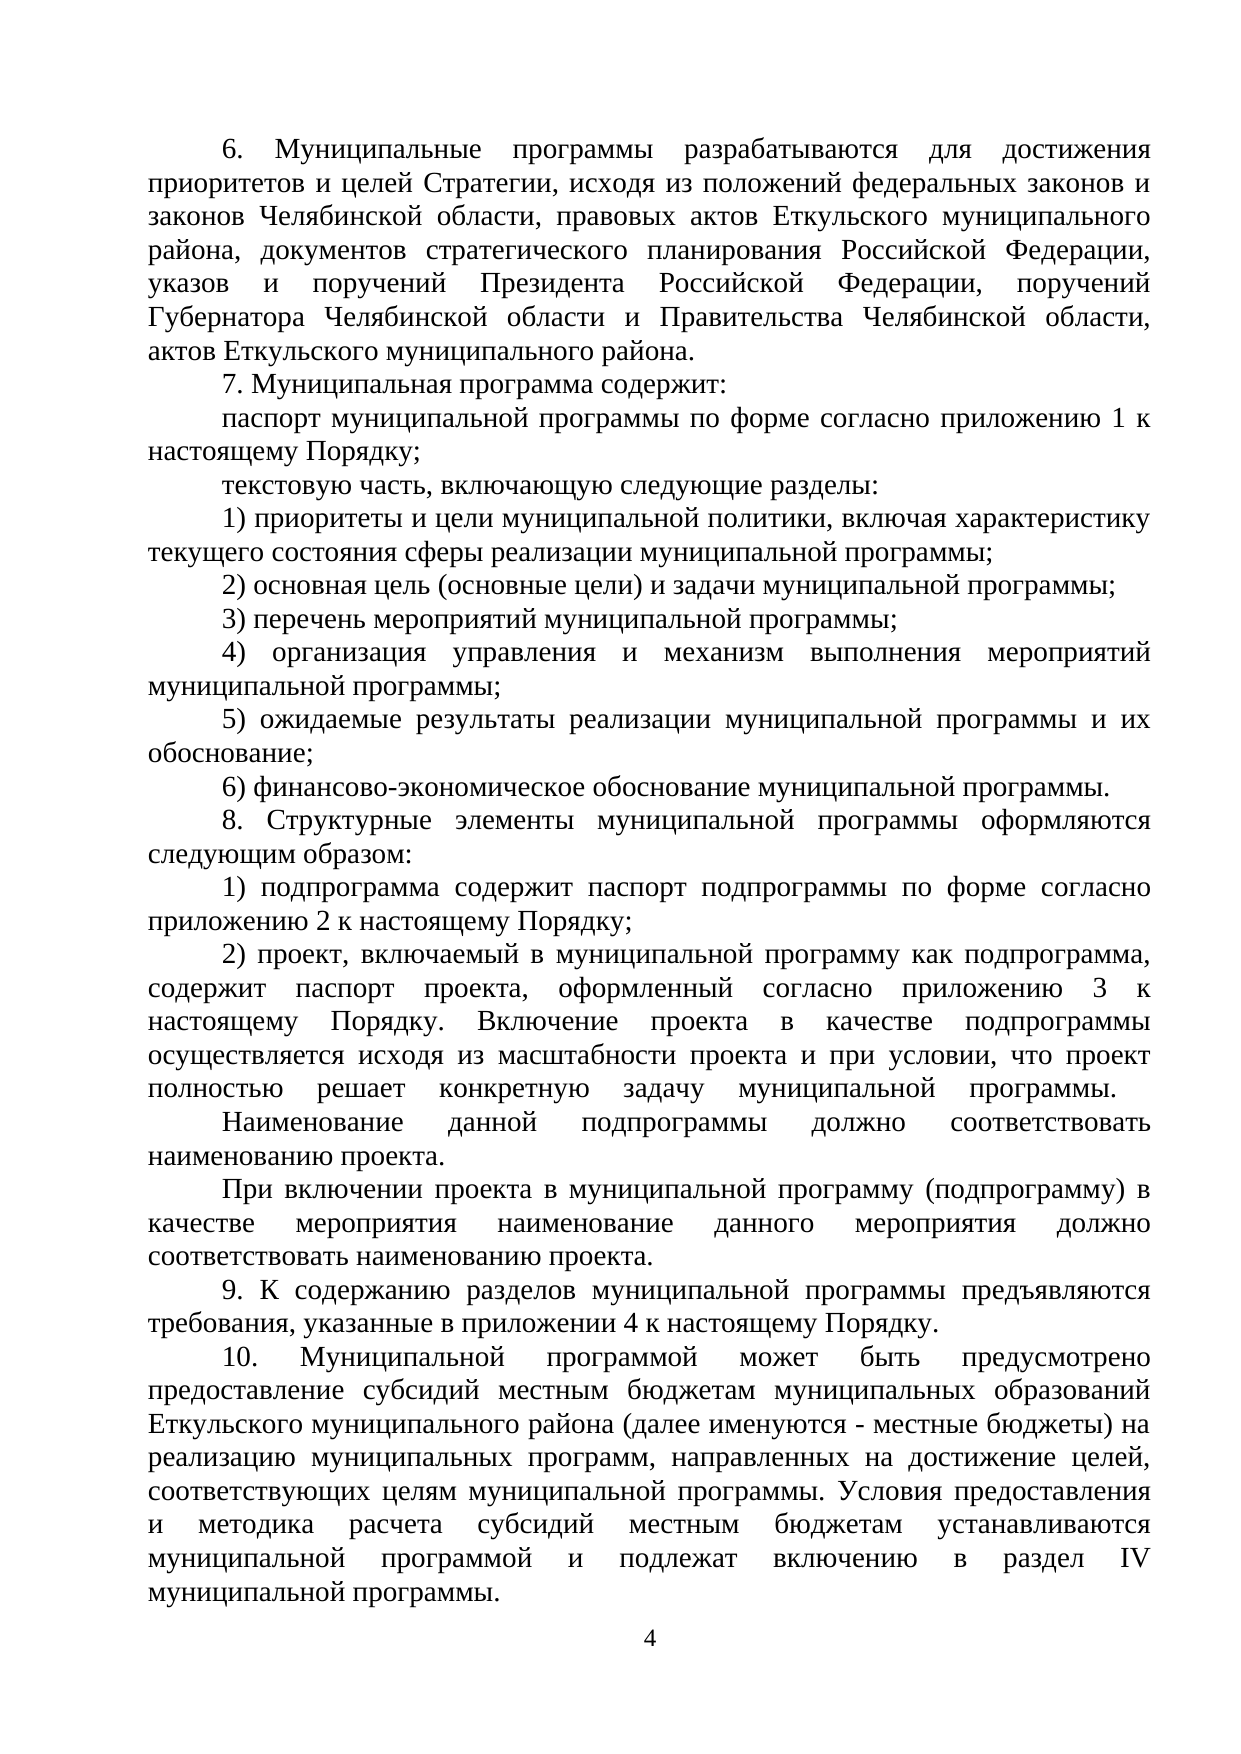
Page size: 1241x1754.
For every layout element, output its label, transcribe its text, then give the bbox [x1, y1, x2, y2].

text 8. Структурные элементы муниципальной программы оформляются следующим образом: [148, 802, 1152, 869]
text 1) приоритеты и цели муниципальной политики, включая характеристику текущего состояния сферы реализации муниципальной программы; [148, 500, 1152, 567]
text 2) основная цель (основные цели) и задачи муниципальной программы; [148, 567, 1152, 601]
text При включении проекта в муниципальной программу (подпрограмму) в качестве мероприятия наименование данного мероприятия должно соответствовать наименованию проекта. [148, 1171, 1152, 1272]
text 6) финансово-экономическое обоснование муниципальной программы. [148, 769, 1152, 802]
text 1) подпрограмма содержит паспорт подпрограммы по форме согласно приложению 2 к настоящему Порядку; [148, 869, 1152, 936]
text 9. К содержанию разделов муниципальной программы предъявляются требования, указанные в приложении 4 к настоящему Порядку. [148, 1272, 1152, 1339]
text 5) ожидаемые результаты реализации муниципальной программы и их обоснование; [148, 702, 1152, 769]
text текстовую часть, включающую следующие разделы: [148, 467, 1152, 500]
text паспорт муниципальной программы по форме согласно приложению 1 к настоящему Порядку; [148, 400, 1152, 467]
text 6. Муниципальные программы разрабатываются для достижения приоритетов и целей Стратегии, исходя из положений федеральных законов и законов Челябинской области, правовых актов Еткульского муниципального района, документов стратегического планирования Российской Федерации, указов и поручений Президента Российской Федерации, поручений Губернатора Челябинской области и Правительства Челябинской области, актов Еткульского муниципального района. [148, 131, 1152, 366]
text 2) проект, включаемый в муниципальной программу как подпрограмма, содержит паспорт проекта, оформленный согласно приложению 3 к настоящему Порядку. Включение проекта в качестве подпрограммы осуществляется исходя из масштабности проекта и при условии, что проект полностью решает конкретную задачу муниципальной программы. Наименование данной подпрограммы должно соответствовать наименованию проекта. [148, 936, 1152, 1171]
text 4) организация управления и механизм выполнения мероприятий муниципальной программы; [148, 634, 1152, 702]
text 10. Муниципальной программой может быть предусмотрено предоставление субсидий местным бюджетам муниципальных образований Еткульского муниципального района (далее именуются - местные бюджеты) на реализацию муниципальных программ, направленных на достижение целей, соответствующих целям муниципальной программы. Условия предоставления и методика расчета субсидий местным бюджетам устанавливаются муниципальной программой и подлежат включению в раздел IV муниципальной программы. [148, 1339, 1152, 1607]
text 7. Муниципальная программа содержит: [148, 366, 1152, 400]
text 3) перечень мероприятий муниципальной программы; [148, 601, 1152, 634]
